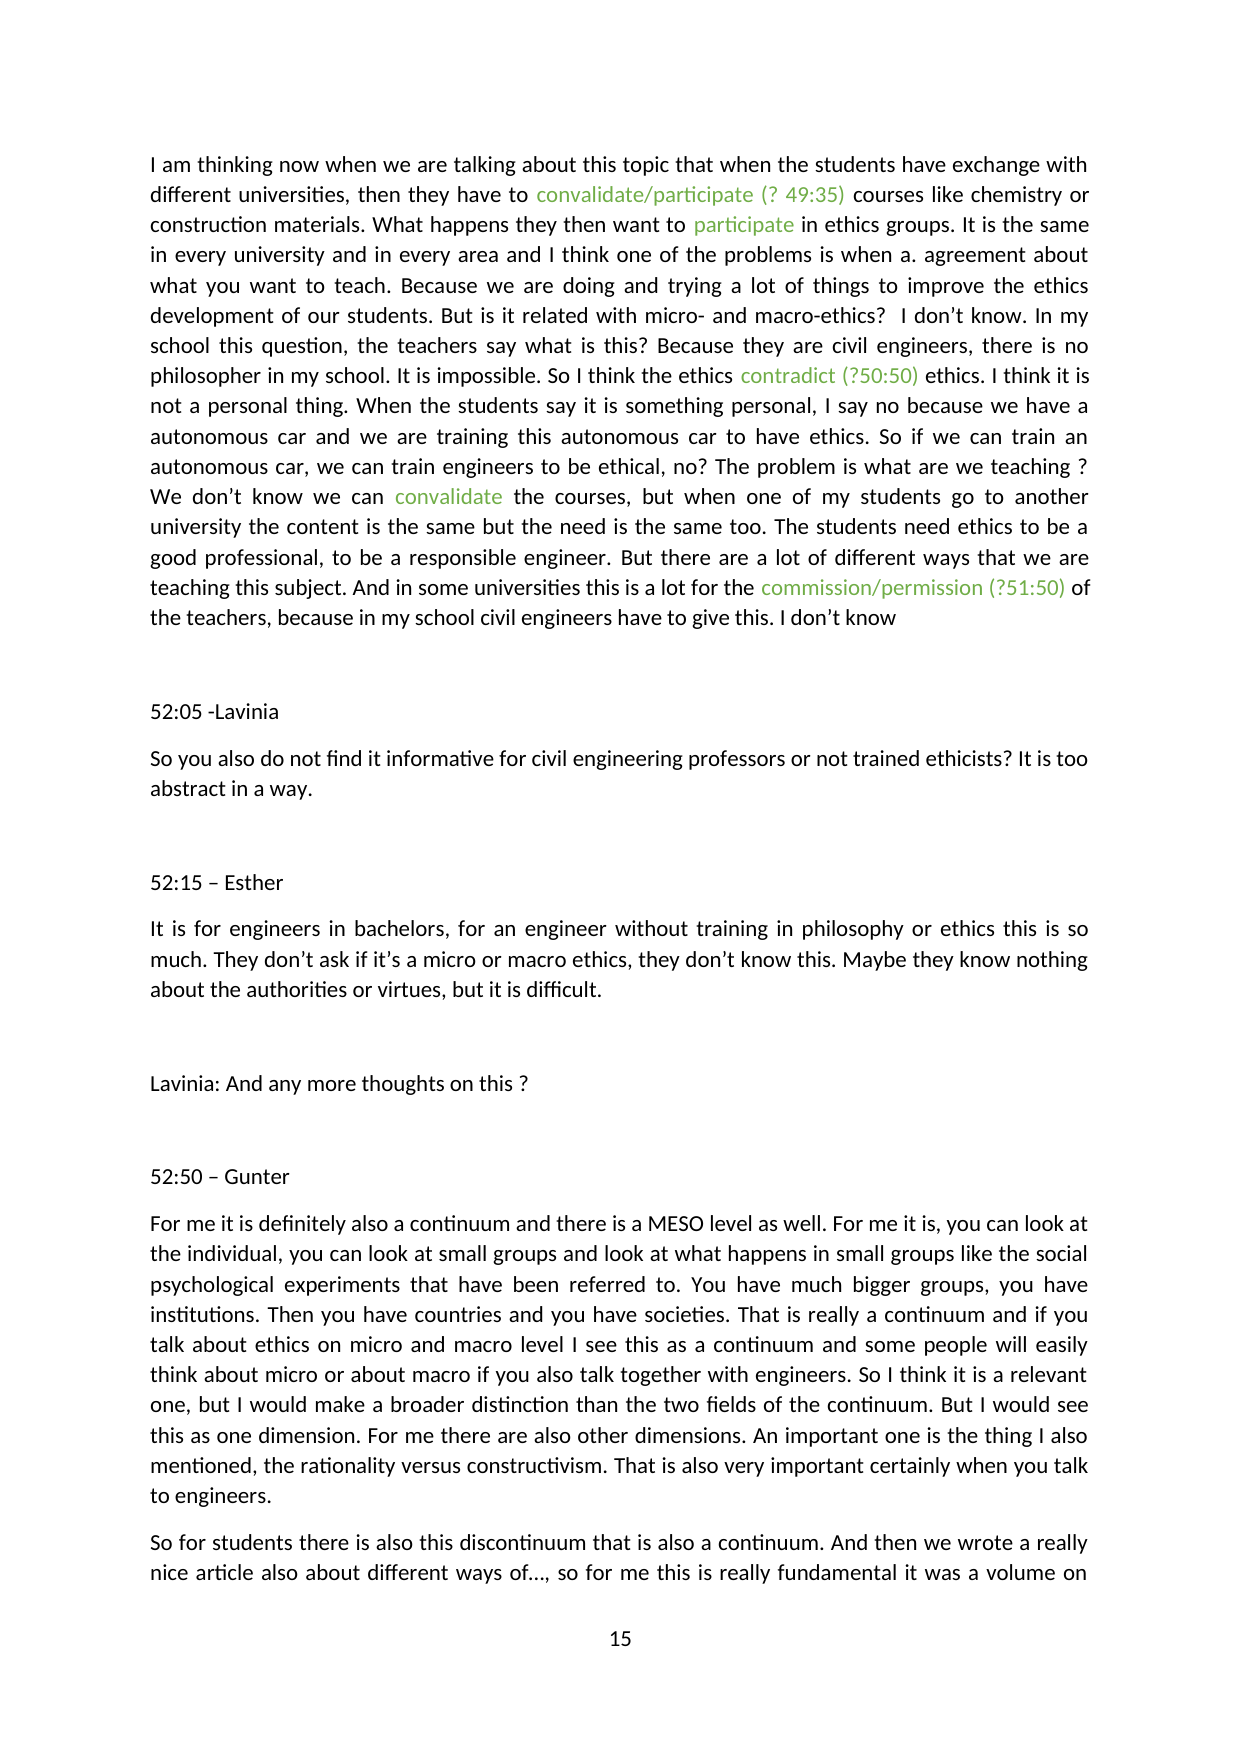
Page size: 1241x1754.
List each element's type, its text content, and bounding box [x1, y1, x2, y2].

text For me it is definitely also a continuum and there is a MESO level as well. For me it is, you can look at the individual, you can look at small groups and look at what happens in small groups like the social psychological experiments that have been referred to. You have much bigger groups, you have institutions. Then you have countries and you have societies. That is really a continuum and if you talk about ethics on micro and macro level I see this as a continuum and some people will easily think about micro or about macro if you also talk together with engineers. So I think it is a relevant one, but I would make a broader distinction than the two fields of the continuum. But I would see this as one dimension. For me there are also other dimensions. An important one is the thing I also mentioned, the rationality versus constructivism. That is also very important certainly when you talk to engineers. [150, 1209, 1090, 1509]
text It is for engineers in bachelors, for an engineer without training in philosophy or ethics this is so much. They don’t ask if it’s a micro or macro ethics, they don’t know this. Maybe they know nothing about the authorities or virtues, but it is difficult. [150, 914, 1090, 1003]
text 52:05 -Lavinia [150, 697, 1090, 725]
text 52:50 – Gunter [150, 1162, 1090, 1191]
text Lavinia: And any more thoughts on this ? [150, 1069, 1090, 1097]
text 52:15 – Esther [150, 868, 1090, 896]
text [150, 1528, 1090, 1586]
text I am thinking now when we are talking about this topic that when the students have exchange with different universities, then they have to convalidate/participate (? 49:35) courses like chemistry or construction materials. What happens they then want to participate in ethics groups. It is the same in every university and in every area and I think one of the problems is when a. agreement about what you want to teach. Because we are doing and trying a lot of things to improve the ethics development of our students. But is it related with micro- and macro-ethics? I don’t know. In my school this question, the teachers say what is this? Because they are civil engineers, there is no philosopher in my school. It is impossible. So I think the ethics contradict (?50:50) ethics. I think it is not a personal thing. When the students say it is something personal, I say no because we have a autonomous car and we are training this autonomous car to have ethics. So if we can train an autonomous car, we can train engineers to be ethical, no? The problem is what are we teaching ? We don’t know we can convalidate the courses, but when one of my students go to another university the content is the same but the need is the same too. The students need ethics to be a good professional, to be a responsible engineer. But there are a lot of different ways that we are teaching this subject. And in some universities this is a lot for the commission/permission (?51:50) of the teachers, because in my school civil engineers have to give this. I don’t know [150, 150, 1090, 631]
text So you also do not find it informative for civil engineering professors or not trained ethicists? It is too abstract in a way. [150, 744, 1090, 802]
